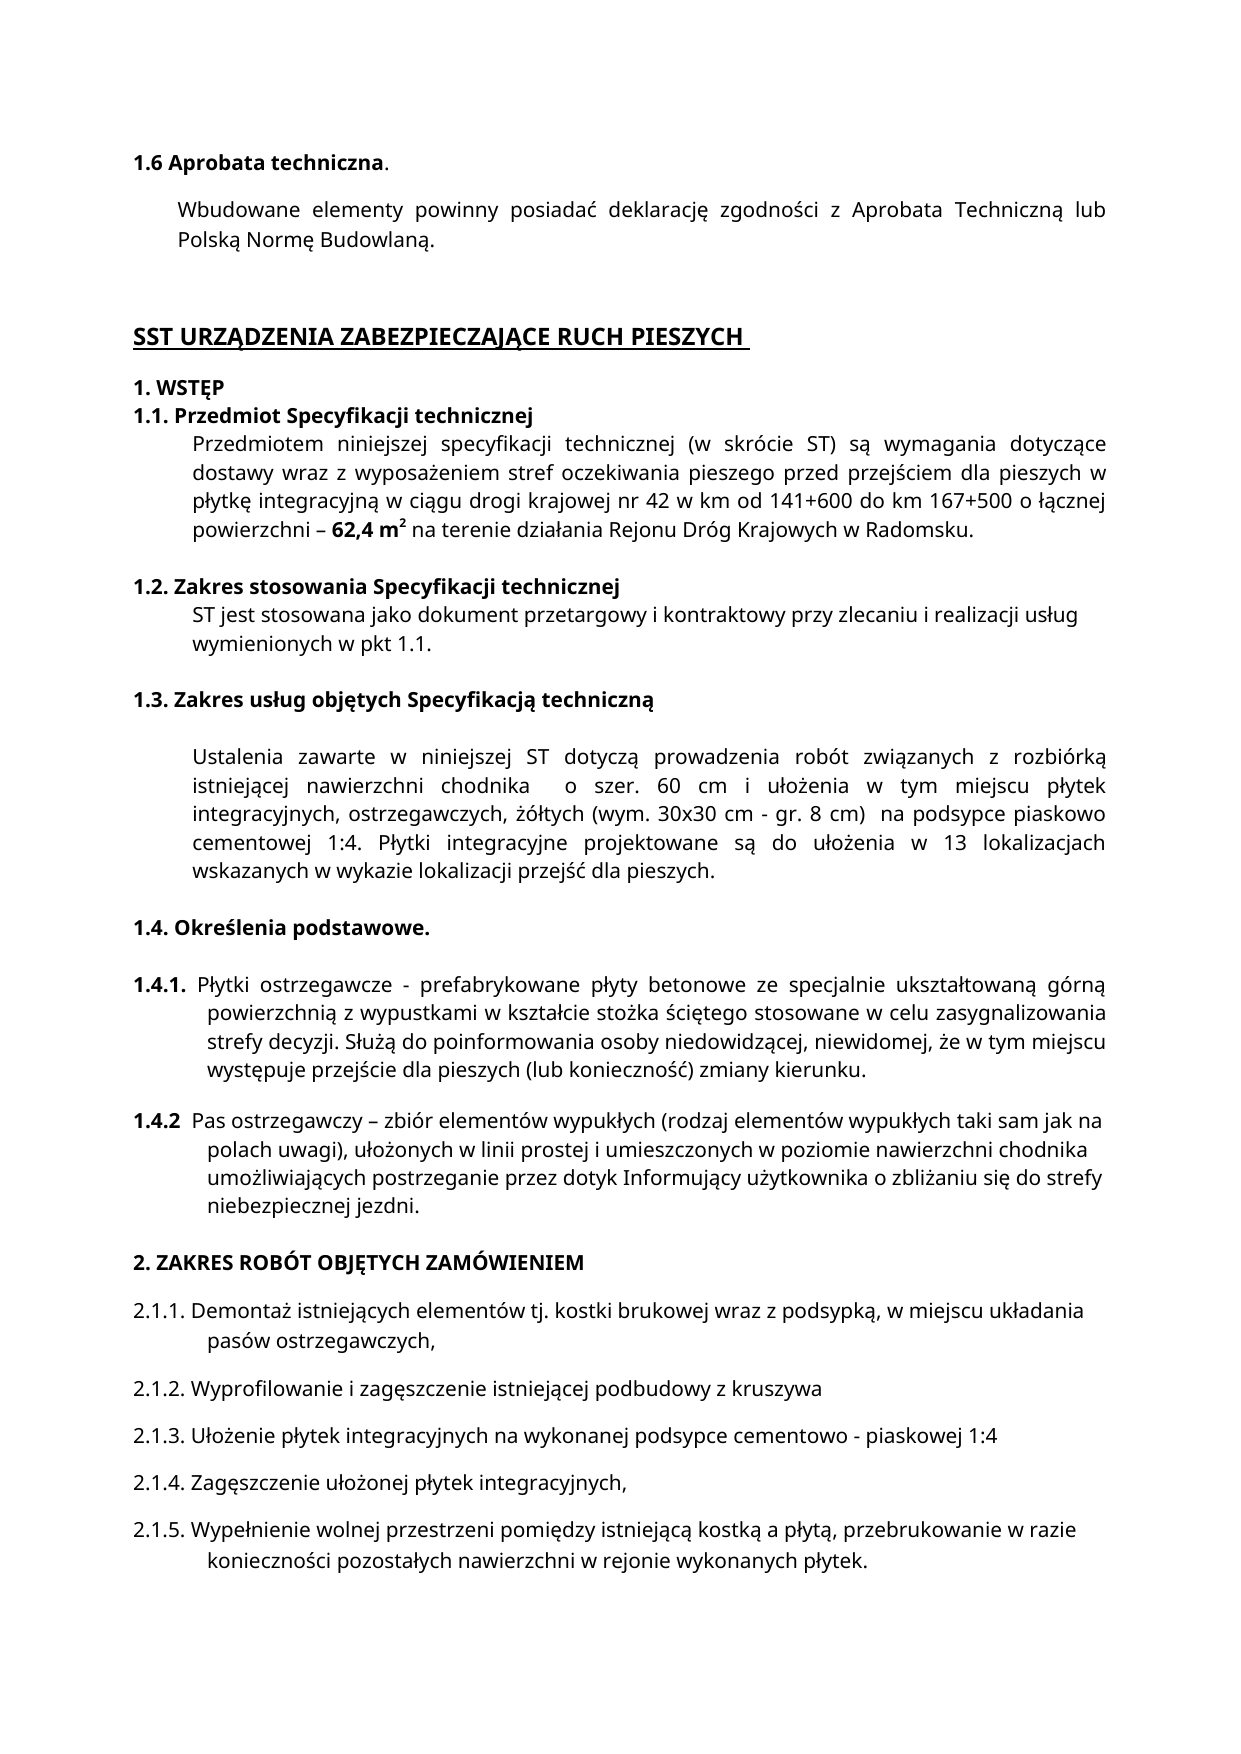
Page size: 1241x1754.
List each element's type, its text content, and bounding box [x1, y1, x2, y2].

text Ustalenia zawarte w niniejszej ST dotyczą prowadzenia robót związanych z rozbiórką istniejącej nawierzchni chodnika o szer. 60 cm i ułożenia w tym miejscu płytek integracyjnych, ostrzegawczych, żółtych (wym. 30x30 cm - gr. 8 cm) na podsypce piaskowo cementowej 1:4. Płytki integracyjne projektowane są do ułożenia w 13 lokalizacjach wskazanych w wykazie lokalizacji przejść dla pieszych. [192, 742, 1107, 884]
text 1.3. Zakres usług objętych Specyfikacją techniczną [133, 686, 1107, 714]
text 2.1.5. Wypełnienie wolnej przestrzeni pomiędzy istniejącą kostką a płytą, przebrukowanie w razie konieczności pozostałych nawierzchni w rejonie wykonanych płytek. [133, 1516, 1107, 1575]
text 1. WSTĘP [133, 373, 1107, 401]
text 2. ZAKRES ROBÓT OBJĘTYCH ZAMÓWIENIEM [133, 1248, 1107, 1277]
text 2.1.2. Wyprofilowanie i zagęszczenie istniejącej podbudowy z kruszywa [133, 1374, 1107, 1402]
text 1.4.1. Płytki ostrzegawcze - prefabrykowane płyty betonowe ze specjalnie ukształtowaną górną powierzchnią z wypustkami w kształcie stożka ściętego stosowane w celu zasygnalizowania strefy decyzji. Służą do poinformowania osoby niedowidzącej, niewidomej, że w tym miejscu występuje przejście dla pieszych (lub konieczność) zmiany kierunku. [133, 970, 1107, 1084]
text 2.1.4. Zagęszczenie ułożonej płytek integracyjnych, [133, 1468, 1107, 1497]
text ST jest stosowana jako dokument przetargowy i kontraktowy przy zlecaniu i realizacji usług wymienionych w pkt 1.1. [192, 600, 1107, 657]
text 2.1.1. Demontaż istniejących elementów tj. kostki brukowej wraz z podsypką, w miejscu układania pasów ostrzegawczych, [133, 1296, 1107, 1355]
text 1.2. Zakres stosowania Specyfikacji technicznej [133, 572, 1107, 600]
text 1.6 Aprobata techniczna. [133, 148, 1107, 176]
text 1.1. Przedmiot Specyfikacji technicznej [133, 401, 1107, 429]
text 1.4.2 Pas ostrzegawczy – zbiór elementów wypukłych (rodzaj elementów wypukłych taki sam jak na polach uwagi), ułożonych w linii prostej i umieszczonych w poziomie nawierzchni chodnika umożliwiających postrzeganie przez dotyk Informujący użytkownika o zbliżaniu się do strefy niebezpiecznej jezdni. [133, 1106, 1107, 1220]
text SST URZĄDZENIA ZABEZPIECZAJĄCE RUCH PIESZYCH [133, 320, 1107, 353]
text 1.4. Określenia podstawowe. [133, 913, 1107, 941]
text Wbudowane elementy powinny posiadać deklarację zgodności z Aprobata Techniczną lub Polską Normę Budowlaną. [177, 195, 1107, 254]
text 2.1.3. Ułożenie płytek integracyjnych na wykonanej podsypce cementowo - piaskowej 1:4 [133, 1421, 1107, 1449]
text Przedmiotem niniejszej specyfikacji technicznej (w skrócie ST) są wymagania dotyczące dostawy wraz z wyposażeniem stref oczekiwania pieszego przed przejściem dla pieszych w płytkę integracyjną w ciągu drogi krajowej nr 42 w km od 141+600 do km 167+500 o łącznej powierzchni – 62,4 m2 na terenie działania Rejonu Dróg Krajowych w Radomsku. [192, 429, 1107, 543]
